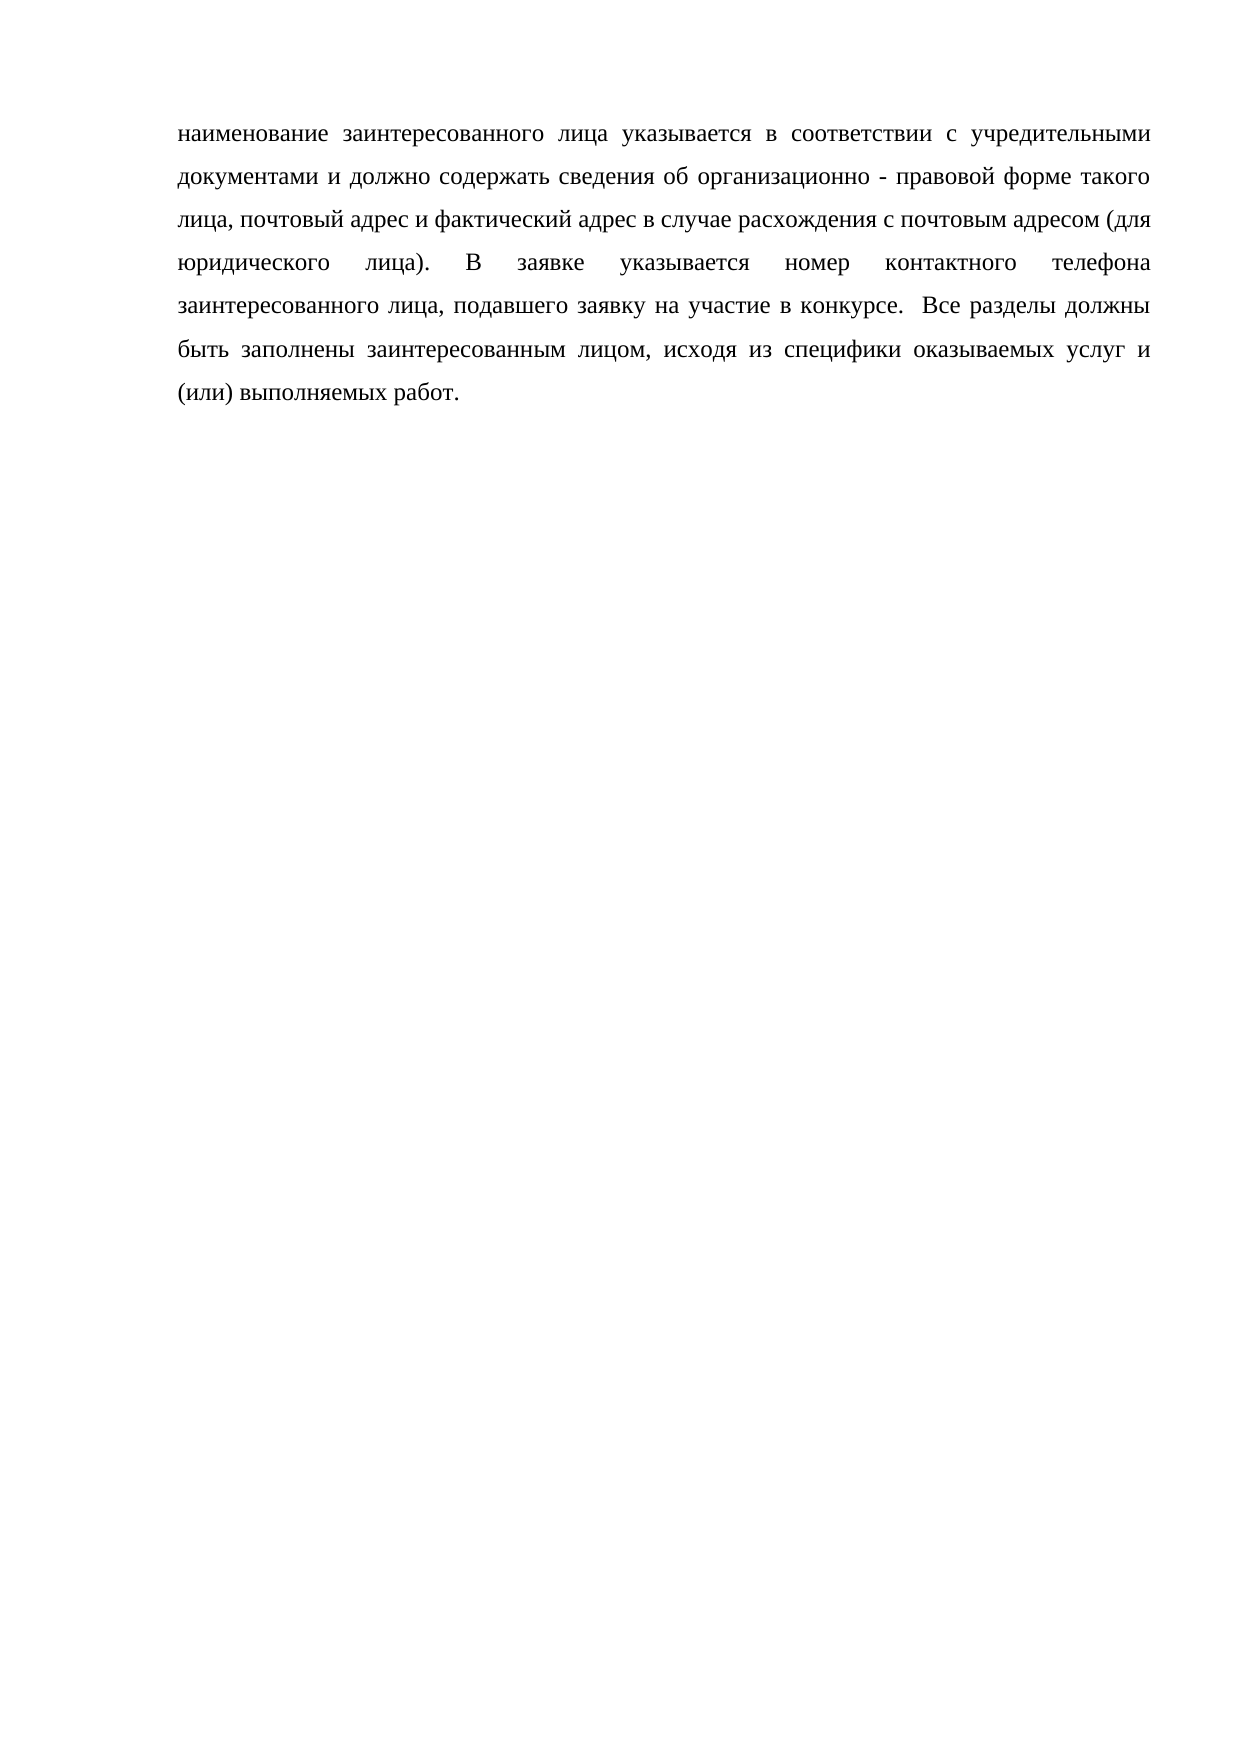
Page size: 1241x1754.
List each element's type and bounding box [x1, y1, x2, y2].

text [177, 118, 1152, 406]
